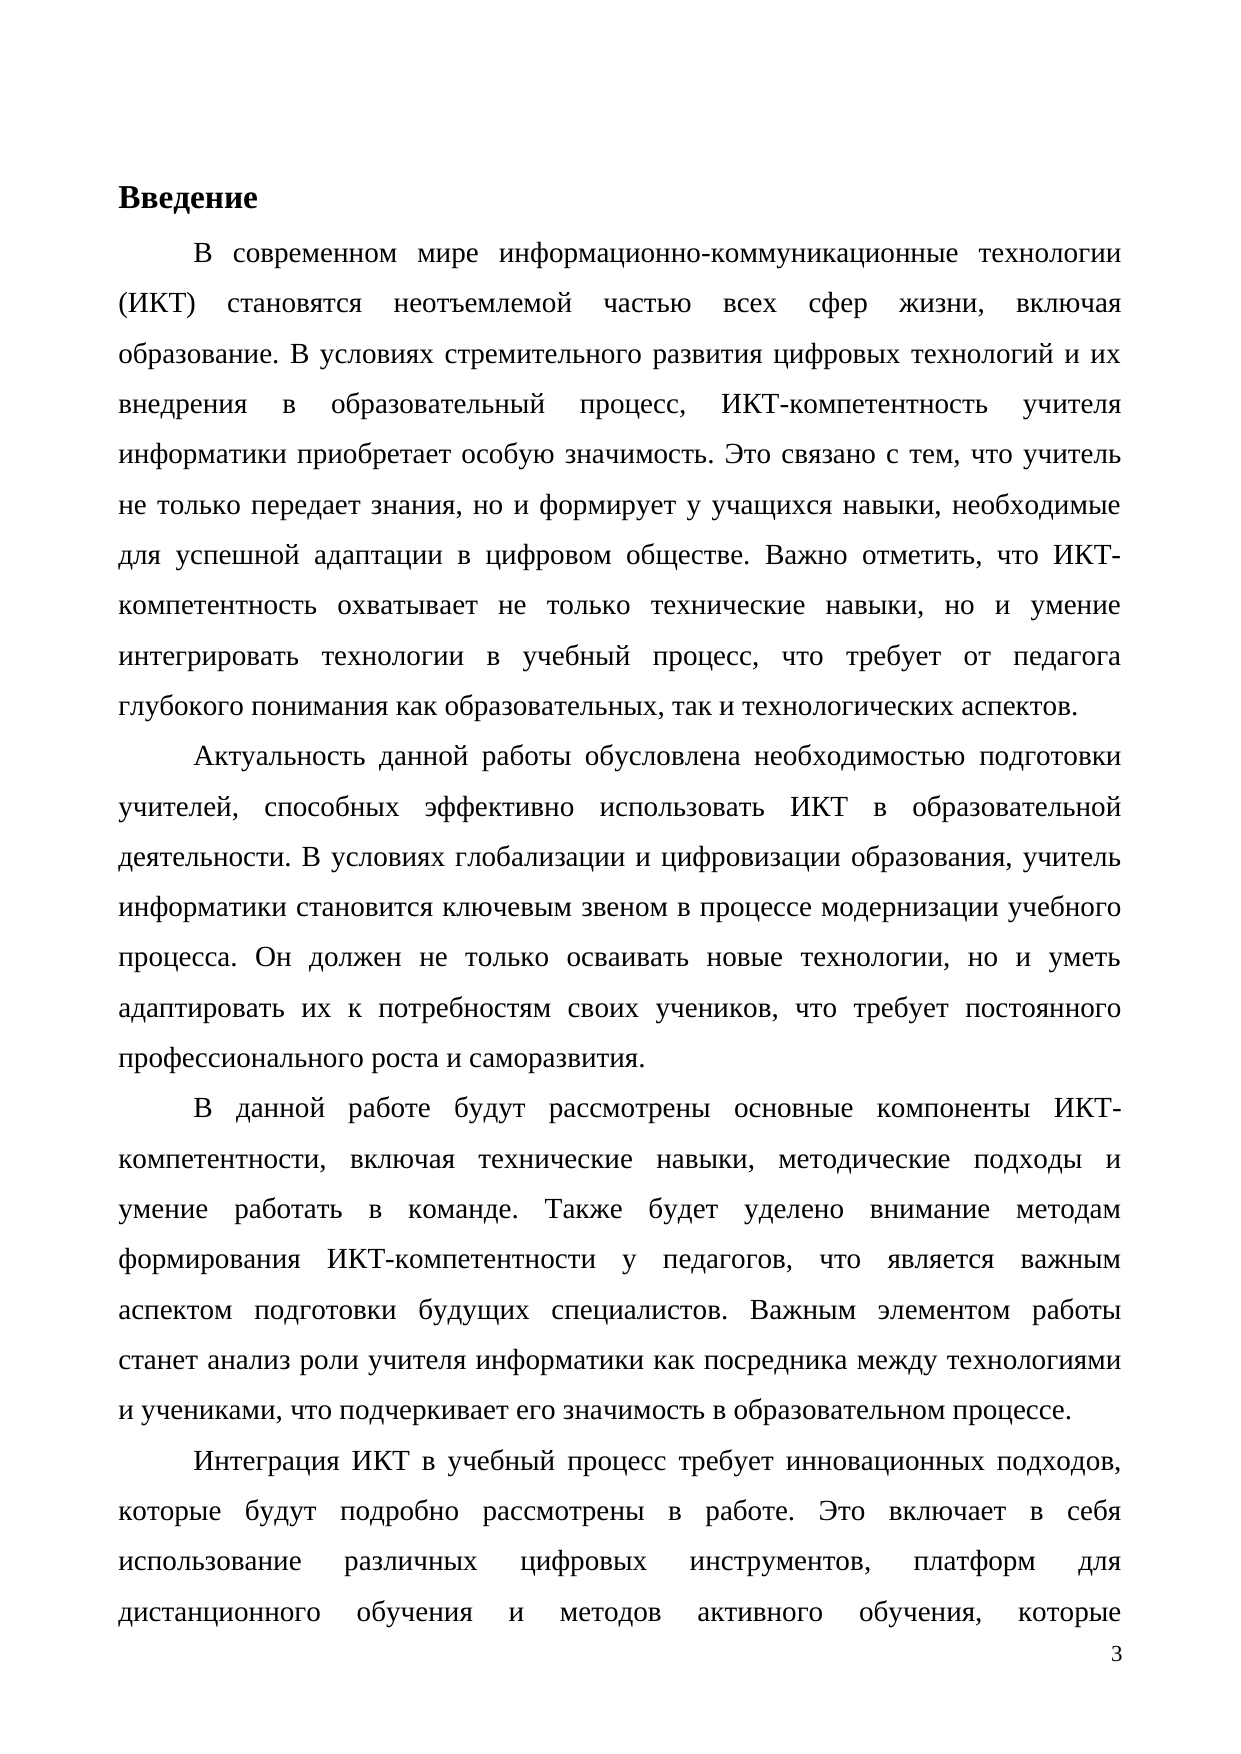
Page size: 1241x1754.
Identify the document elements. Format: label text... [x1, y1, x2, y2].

text В современном мире информационно-коммуникационные технологии (ИКТ) становятся неотъемлемой частью всех сфер жизни, включая образование. В условиях стремительного развития цифровых технологий и их внедрения в образовательный процесс, ИКТ-компетентность учителя информатики приобретает особую значимость. Это связано с тем, что учитель не только передает знания, но и формирует у учащихся навыки, необходимые для успешной адаптации в цифровом обществе. Важно отметить, что ИКТ-компетентность охватывает не только технические навыки, но и умение интегрировать технологии в учебный процесс, что требует от педагога глубокого понимания как образовательных, так и технологических аспектов. [118, 235, 1122, 722]
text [118, 1443, 1122, 1627]
subtitle Введение [118, 177, 1122, 216]
text В данной работе будут рассмотрены основные компоненты ИКТ-компетентности, включая технические навыки, методические подходы и умение работать в команде. Также будет уделено внимание методам формирования ИКТ-компетентности у педагогов, что является важным аспектом подготовки будущих специалистов. Важным элементом работы станет анализ роли учителя информатики как посредника между технологиями и учениками, что подчеркивает его значимость в образовательном процессе. [118, 1091, 1122, 1426]
text Актуальность данной работы обусловлена необходимостью подготовки учителей, способных эффективно использовать ИКТ в образовательной деятельности. В условиях глобализации и цифровизации образования, учитель информатики становится ключевым звеном в процессе модернизации учебного процесса. Он должен не только осваивать новые технологии, но и уметь адаптировать их к потребностям своих учеников, что требует постоянного профессионального роста и саморазвития. [118, 738, 1122, 1074]
